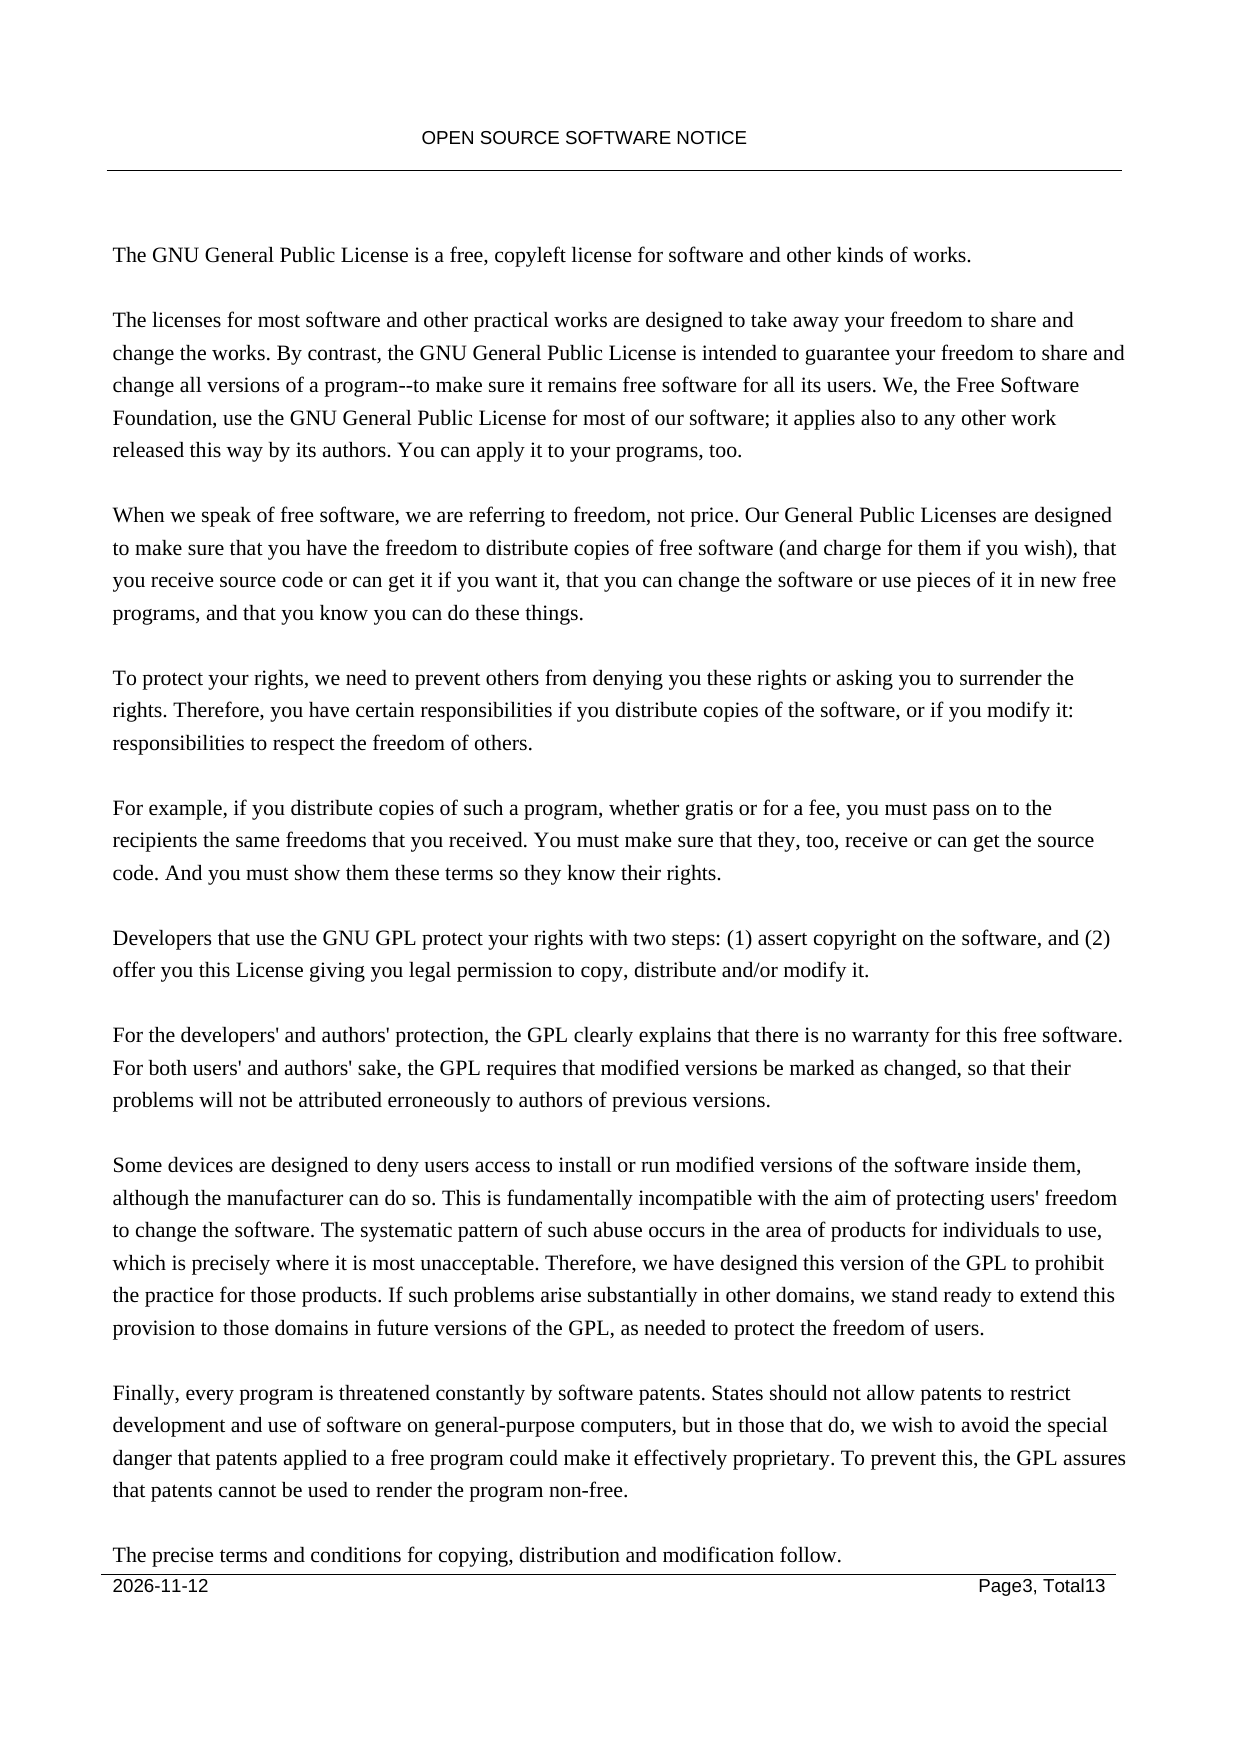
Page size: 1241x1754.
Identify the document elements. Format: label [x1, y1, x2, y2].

text [112, 206, 1128, 1571]
